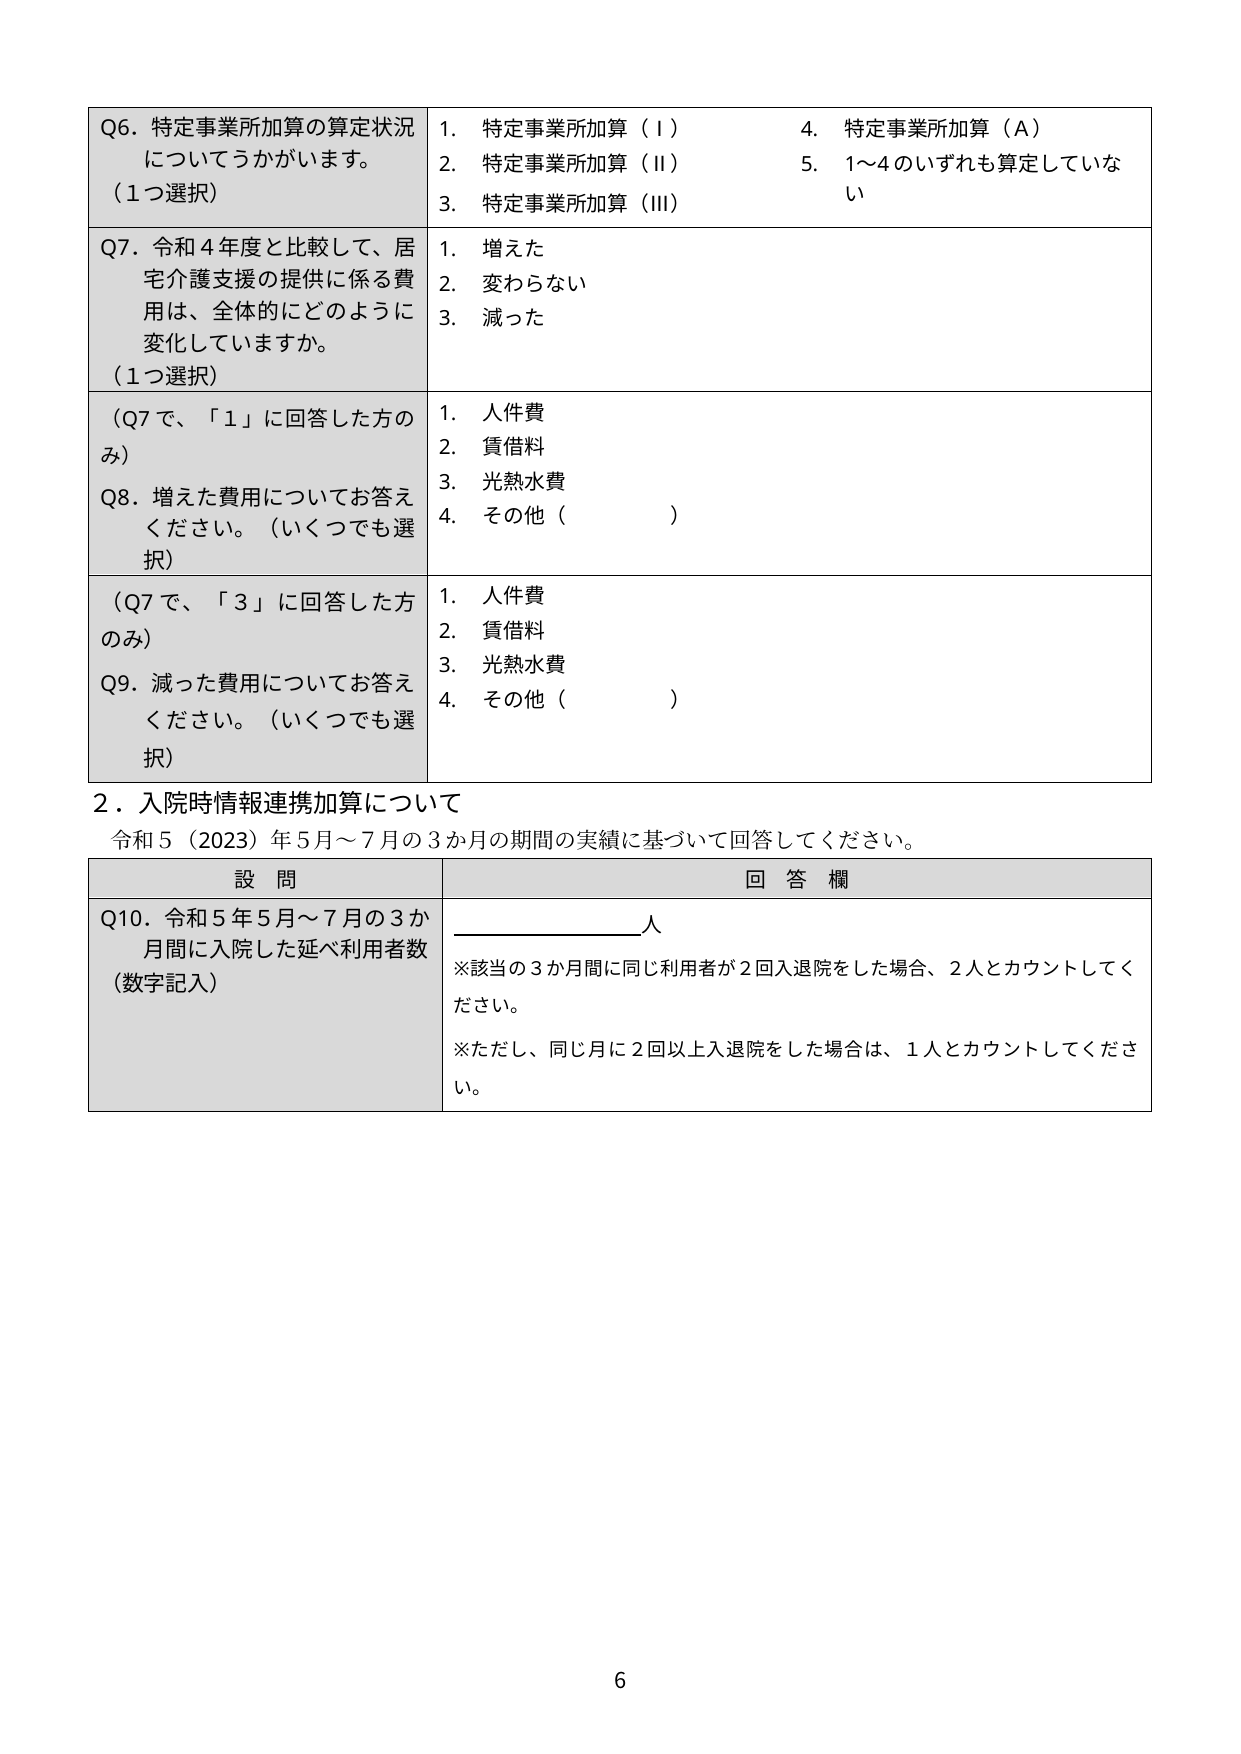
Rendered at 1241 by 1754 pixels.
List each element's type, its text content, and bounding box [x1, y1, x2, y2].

subtitle ２．入院時情報連携加算について [89, 783, 1152, 820]
table_cell Q6．特定事業所加算の算定状況についてうかがいます。 （１つ選択） [89, 108, 427, 227]
table_header 回 答 欄 [443, 859, 1151, 897]
table_cell 特定事業所加算（Ａ） 1～4のいずれも算定していない [789, 108, 1151, 227]
table_cell Q7．令和４年度と比較して、居宅介護支援の提供に係る費用は、全体的にどのように変化していますか。 （１つ選択） [89, 228, 427, 391]
table_cell （Q7で、「１」に回答した方のみ） Q8．増えた費用についてお答えください。（いくつでも選択） [89, 392, 427, 574]
text 令和５（2023）年５月～７月の３か月の期間の実績に基づいて回答してください。 [89, 820, 1152, 858]
table_cell 人件費 賃借料 光熱水費 その他（ ） [428, 576, 1151, 782]
table_header 設 問 [89, 859, 442, 897]
table_cell 増えた 変わらない 減った [428, 228, 1151, 391]
table_cell （Q7で、「３」に回答した方のみ） Q9．減った費用についてお答えください。（いくつでも選択） [89, 576, 427, 782]
table_cell 特定事業所加算（Ⅰ） 特定事業所加算（Ⅱ） 特定事業所加算（Ⅲ） [428, 108, 789, 227]
table_cell 人件費 賃借料 光熱水費 その他（ ） [428, 392, 1151, 574]
table_cell 人 ※該当の３か月間に同じ利用者が２回入退院をした場合、２人とカウントしてください。 ※ただし、同じ月に２回以上入退院をした場合は、１人とカウントしてください。 [443, 899, 1151, 1111]
table_cell Q10．令和５年５月～７月の３か月間に入院した延べ利用者数 （数字記入） [89, 899, 442, 1111]
